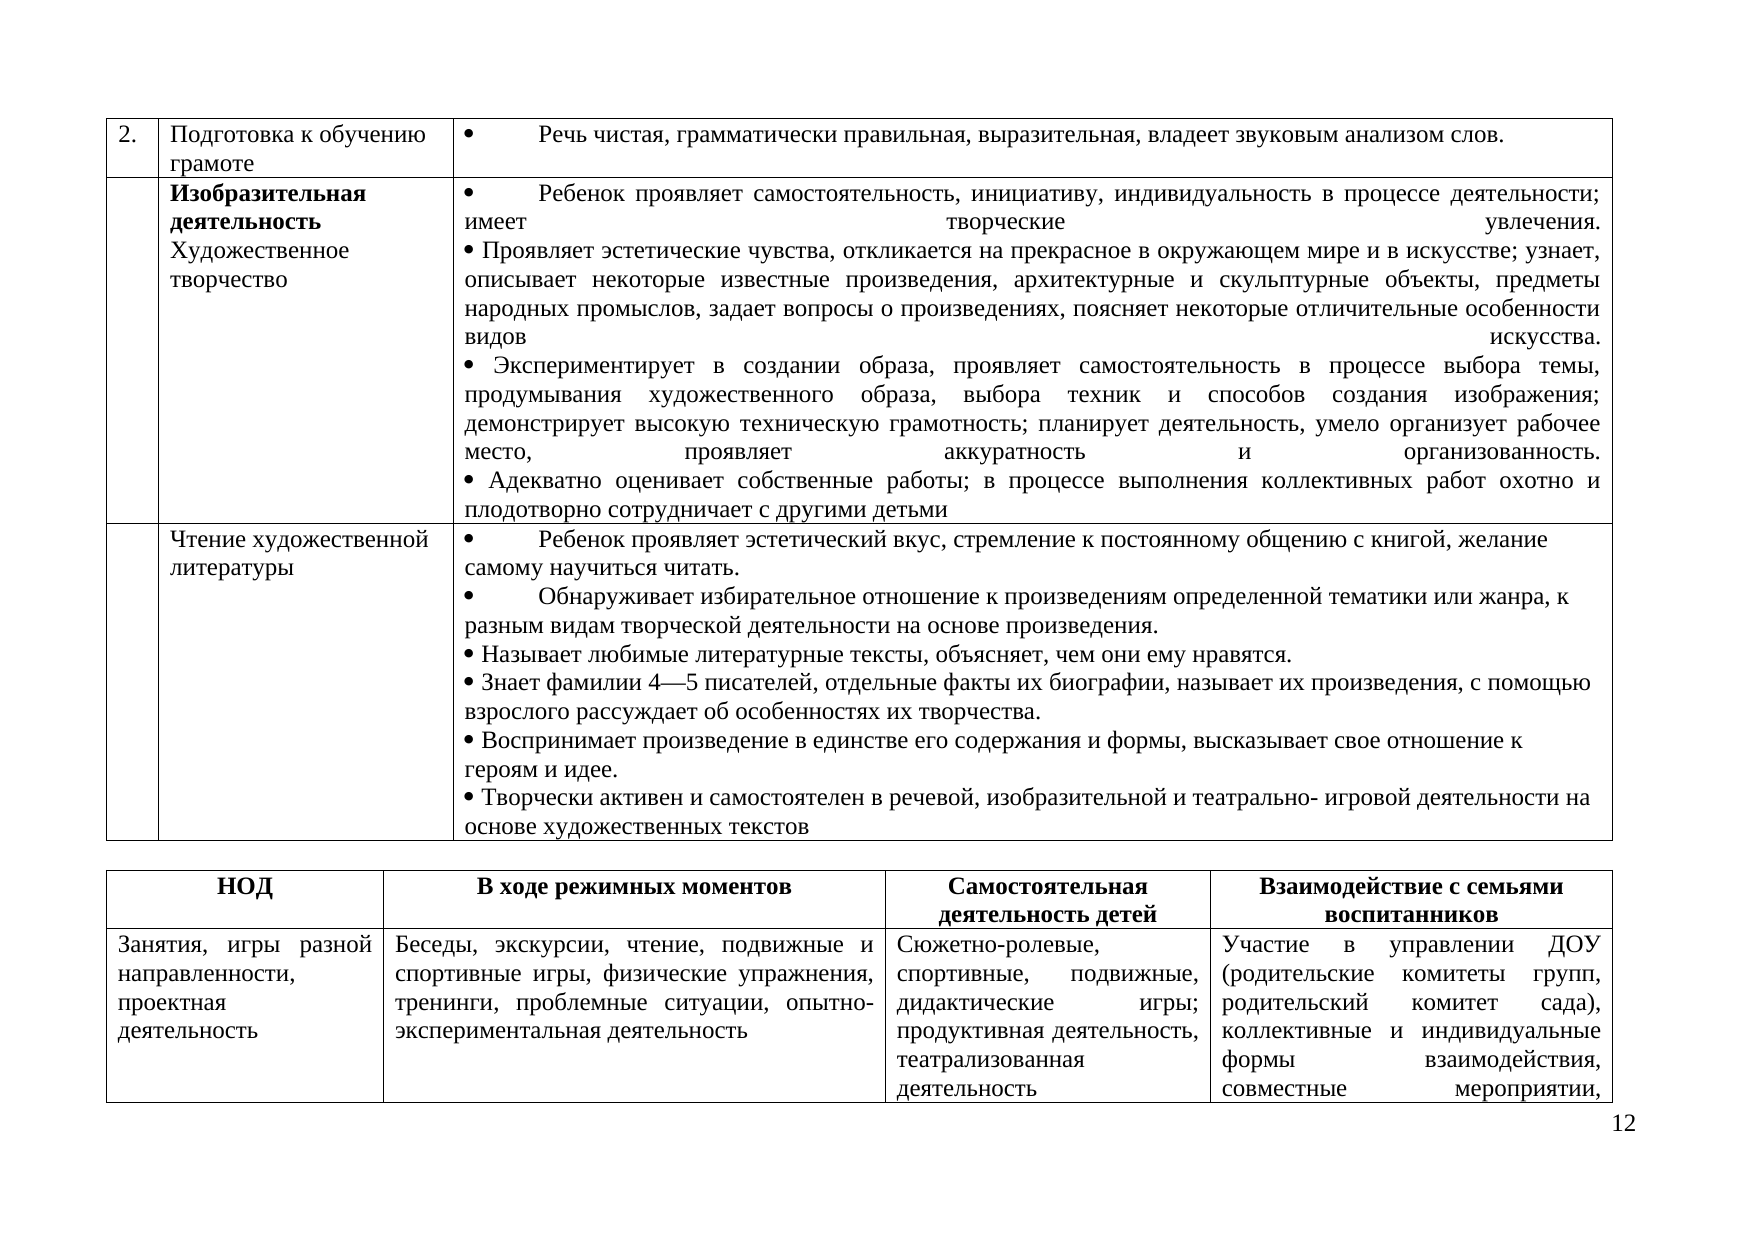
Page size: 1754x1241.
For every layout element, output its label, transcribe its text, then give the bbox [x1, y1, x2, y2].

table_cell 2. [107, 119, 158, 177]
table_header Взаимодействие с семьями воспитанников [1211, 871, 1612, 928]
table_cell Изобразительная деятельность Художественное творчество [159, 178, 453, 523]
table_cell Речь чистая, грамматически правильная, выразительная, владеет звуковым анализом слов. [454, 119, 1612, 177]
table_cell [107, 524, 158, 840]
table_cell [384, 929, 885, 1102]
table_cell Ребенок проявляет самостоятельность, инициативу, индивидуальность в процессе деятельности; имеет творческие увлечения. Проявляет эстетические чувства, откликается на прекрасное в окружающем мире и в искусстве; узнает, описывает некоторые известные произведения, архитектурные и скульптурные объекты, предметы народных промыслов, задает вопросы о произведениях, поясняет некоторые отличительные особенности видов искусства. Экспериментирует в создании образа, проявляет самостоятельность в процессе выбора темы, продумывания художественного образа, выбора техник и способов создания изображения; демонстрирует высокую техническую грамотность; планирует деятельность, умело организует рабочее место, проявляет аккуратность и организованность. Адекватно оценивает собственные работы; в процессе выполнения коллективных работ охотно и плодотворно сотрудничает с другими детьми [454, 178, 1612, 523]
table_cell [107, 929, 383, 1102]
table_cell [1211, 929, 1612, 1102]
table_cell Чтение художественной литературы [159, 524, 453, 840]
table_cell Подготовка к обучению грамоте [159, 119, 453, 177]
table_header В ходе режимных моментов [384, 871, 885, 928]
table_header Самостоятельная деятельность детей [886, 871, 1210, 928]
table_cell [886, 929, 1210, 1102]
table_header НОД [107, 871, 383, 928]
table_cell Ребенок проявляет эстетический вкус, стремление к постоянному общению с книгой, желание самому научиться читать. Обнаруживает избирательное отношение к произведениям определенной тематики или жанра, к разным видам творческой деятельности на основе произведения. Называет любимые литературные тексты, объясняет, чем они ему нравятся. Знает фамилии 4—5 писателей, отдельные факты их биографии, называет их произведения, с помощью взрослого рассуждает об особенностях их творчества. Воспринимает произведение в единстве его содержания и формы, высказывает свое отношение к героям и идее. Творчески активен и самостоятелен в речевой, изобразительной и театрально- игровой деятельности на основе художественных текстов [454, 524, 1612, 840]
table_cell [107, 178, 158, 523]
